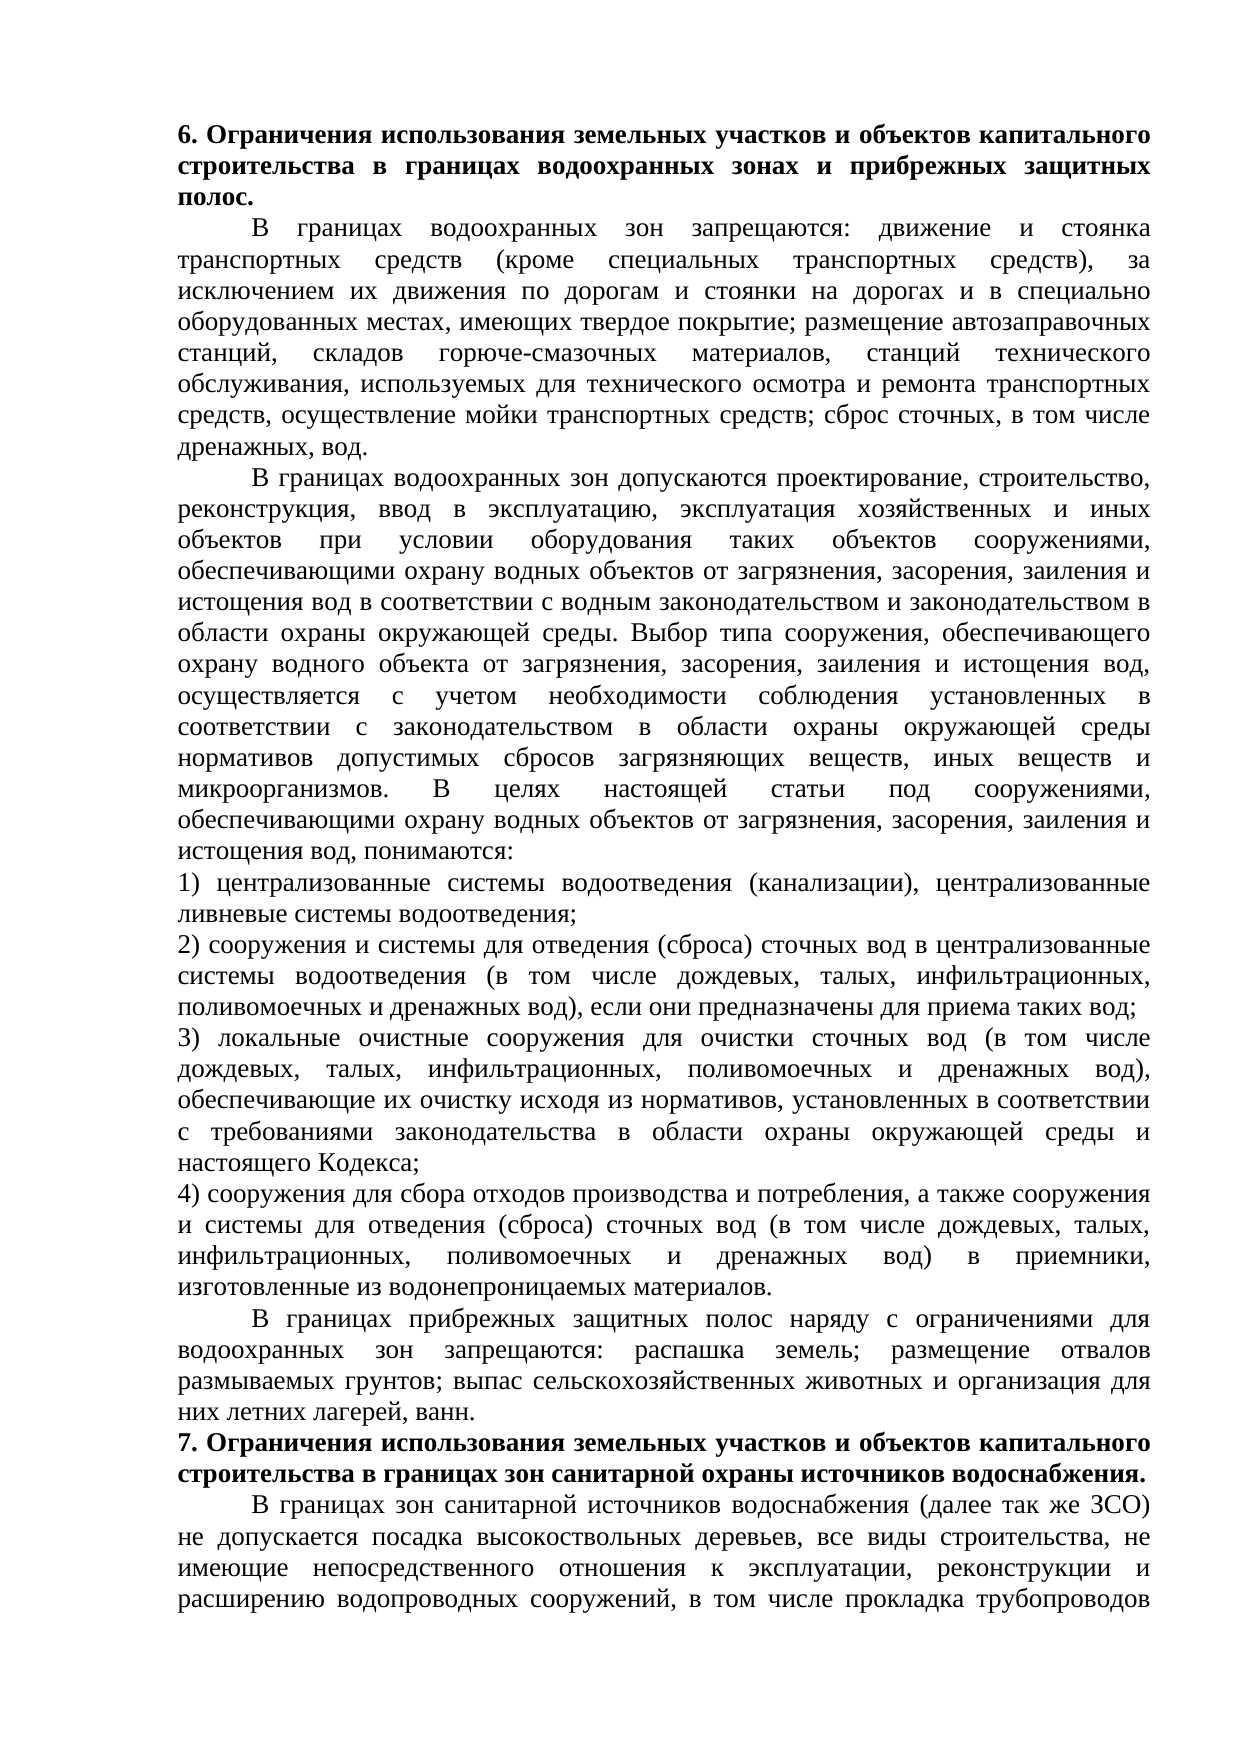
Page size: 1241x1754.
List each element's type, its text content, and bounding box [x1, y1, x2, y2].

text 4) сооружения для сбора отходов производства и потребления, а также сооружения и системы для отведения (сброса) сточных вод (в том числе дождевых, талых, инфильтрационных, поливомоечных и дренажных вод) в приемники, изготовленные из водонепроницаемых материалов. [177, 1177, 1152, 1302]
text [177, 1488, 1152, 1613]
text 2) сооружения и системы для отведения (сброса) сточных вод в централизованные системы водоотведения (в том числе дождевых, талых, инфильтрационных, поливомоечных и дренажных вод), если они предназначены для приема таких вод; [177, 928, 1152, 1021]
text 7. Ограничения использования земельных участков и объектов капитального строительства в границах зон санитарной охраны источников водоснабжения. [177, 1426, 1152, 1488]
text 3) локальные очистные сооружения для очистки сточных вод (в том числе дождевых, талых, инфильтрационных, поливомоечных и дренажных вод), обеспечивающие их очистку исходя из нормативов, установленных в соответствии с требованиями законодательства в области охраны окружающей среды и настоящего Кодекса; [177, 1021, 1152, 1177]
text 6. Ограничения использования земельных участков и объектов капитального строительства в границах водоохранных зонах и прибрежных защитных полос. [177, 118, 1152, 212]
text В границах водоохранных зон запрещаются: движение и стоянка транспортных средств (кроме специальных транспортных средств), за исключением их движения по дорогам и стоянки на дорогах и в специально оборудованных местах, имеющих твердое покрытие; размещение автозаправочных станций, складов горюче-смазочных материалов, станций технического обслуживания, используемых для технического осмотра и ремонта транспортных средств, осуществление мойки транспортных средств; сброс сточных, в том числе дренажных, вод. [177, 212, 1152, 461]
text 1) централизованные системы водоотведения (канализации), централизованные ливневые системы водоотведения; [177, 866, 1152, 928]
text В границах прибрежных защитных полос наряду с ограничениями для водоохранных зон запрещаются: распашка земель; размещение отвалов размываемых грунтов; выпас сельскохозяйственных животных и организация для них летних лагерей, ванн. [177, 1302, 1152, 1426]
text В границах водоохранных зон допускаются проектирование, строительство, реконструкция, ввод в эксплуатацию, эксплуатация хозяйственных и иных объектов при условии оборудования таких объектов сооружениями, обеспечивающими охрану водных объектов от загрязнения, засорения, заиления и истощения вод в соответствии с водным законодательством и законодательством в области охраны окружающей среды. Выбор типа сооружения, обеспечивающего охрану водного объекта от загрязнения, засорения, заиления и истощения вод, осуществляется с учетом необходимости соблюдения установленных в соответствии с законодательством в области охраны окружающей среды нормативов допустимых сбросов загрязняющих веществ, иных веществ и микроорганизмов. В целях настоящей статьи под сооружениями, обеспечивающими охрану водных объектов от загрязнения, засорения, заиления и истощения вод, понимаются: [177, 461, 1152, 866]
